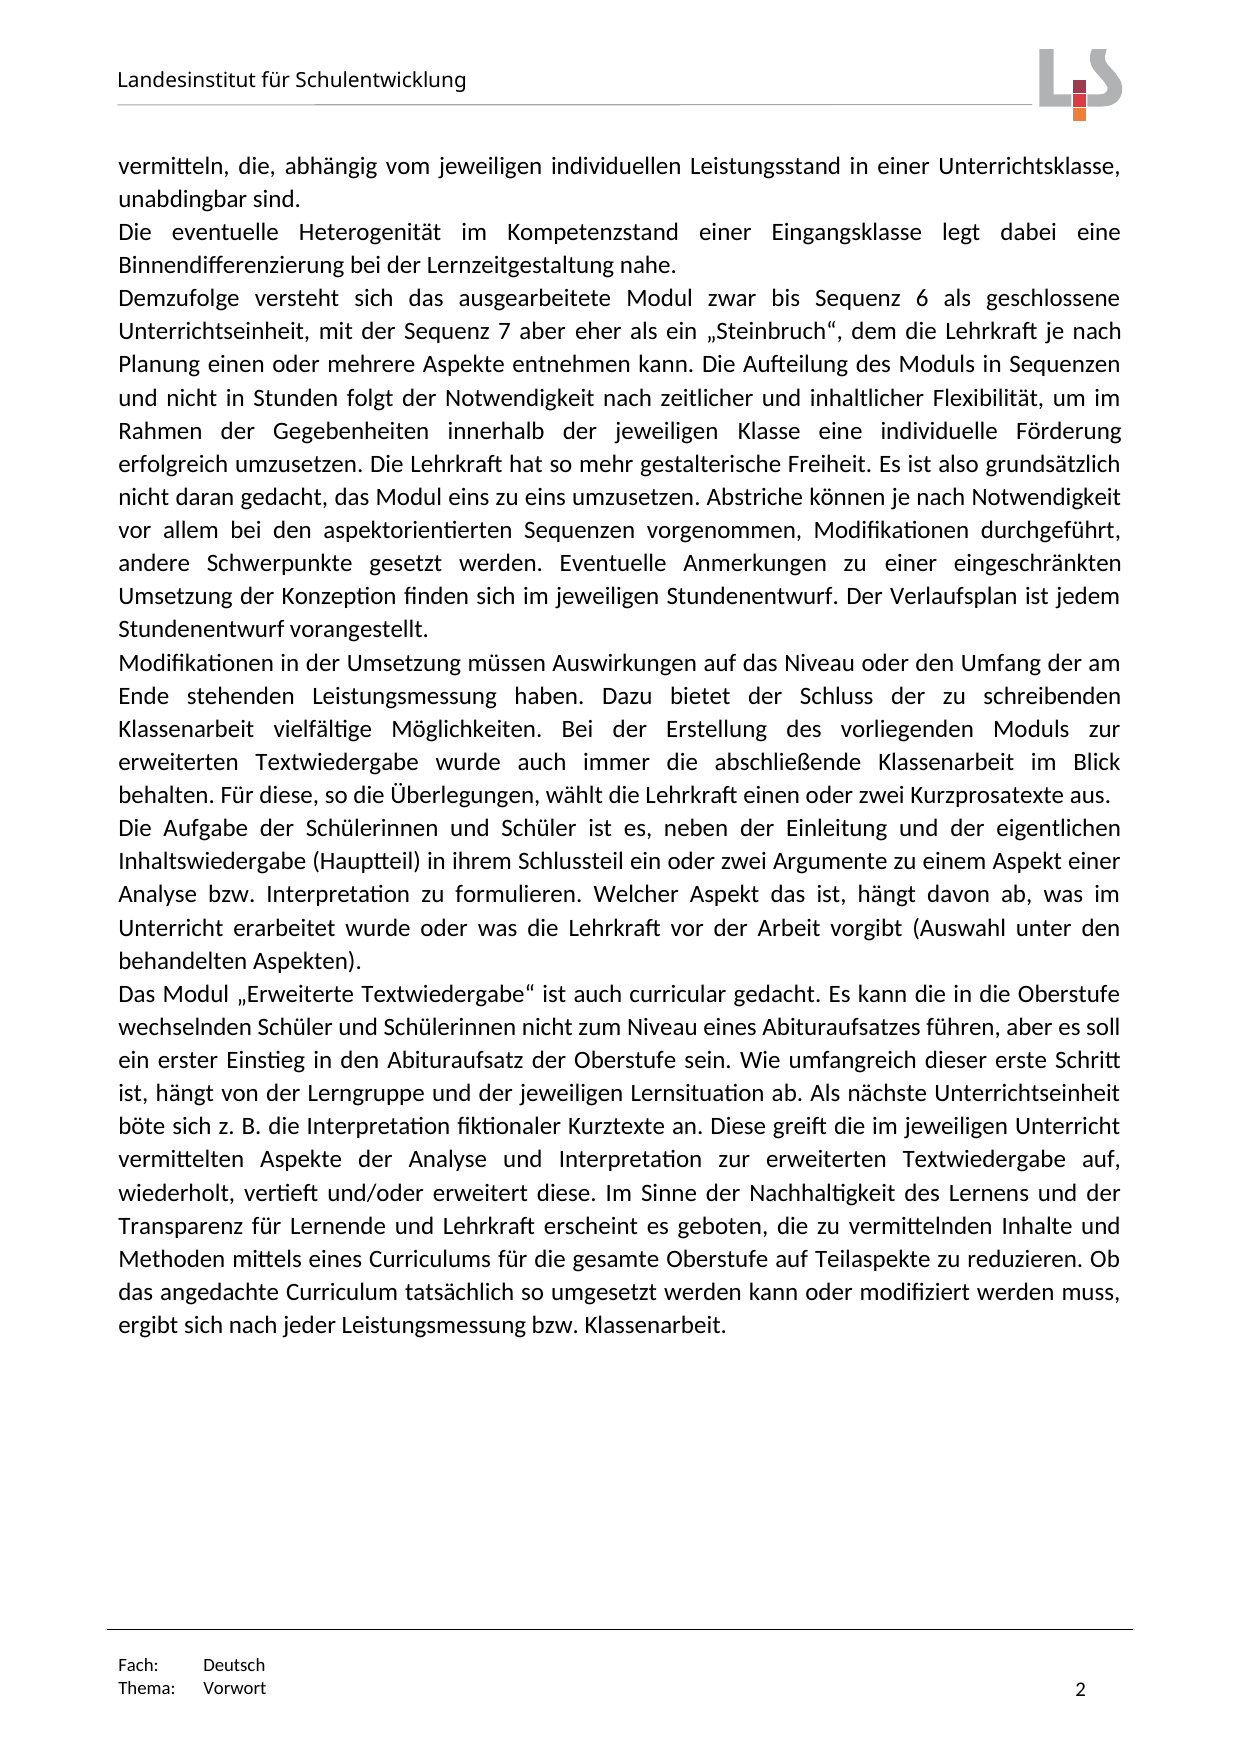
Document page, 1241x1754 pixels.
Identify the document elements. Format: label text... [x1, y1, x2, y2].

text Das Modul „Erweiterte Textwiedergabe“ ist auch curricular gedacht. Es kann die in die Oberstufe wechselnden Schüler und Schülerinnen nicht zum Niveau eines Abituraufsatzes führen, aber es soll ein erster Einstieg in den Abituraufsatz der Oberstufe sein. Wie umfangreich dieser erste Schritt ist, hängt von der Lerngruppe und der jeweiligen Lernsituation ab. Als nächste Unterrichtseinheit böte sich z. B. die Interpretation fiktionaler Kurztexte an. Diese greift die im jeweiligen Unterricht vermittelten Aspekte der Analyse und Interpretation zur erweiterten Textwiedergabe auf, wiederholt, vertieft und/oder erweitert diese. Im Sinne der Nachhaltigkeit des Lernens und der Transparenz für Lernende und Lehrkraft erscheint es geboten, die zu vermittelnden Inhalte und Methoden mittels eines Curriculums für die gesamte Oberstufe auf Teilaspekte zu reduzieren. Ob das angedachte Curriculum tatsächlich so umgesetzt werden kann oder modifiziert werden muss, ergibt sich nach jeder Leistungsmessung bzw. Klassenarbeit. [118, 976, 1122, 1340]
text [118, 148, 1122, 214]
text Die eventuelle Heterogenität im Kompetenzstand einer Eingangsklasse legt dabei eine Binnendifferenzierung bei der Lernzeitgestaltung nahe. [118, 214, 1122, 280]
text Demzufolge versteht sich das ausgearbeitete Modul zwar bis Sequenz 6 als geschlossene Unterrichtseinheit, mit der Sequenz 7 aber eher als ein „Steinbruch“, dem die Lehrkraft je nach Planung einen oder mehrere Aspekte entnehmen kann. Die Aufteilung des Moduls in Sequenzen und nicht in Stunden folgt der Notwendigkeit nach zeitlicher und inhaltlicher Flexibilität, um im Rahmen der Gegebenheiten innerhalb der jeweiligen Klasse eine individuelle Förderung erfolgreich umzusetzen. Die Lehrkraft hat so mehr gestalterische Freiheit. Es ist also grundsätzlich nicht daran gedacht, das Modul eins zu eins umzusetzen. Abstriche können je nach Notwendigkeit vor allem bei den aspektorientierten Sequenzen vorgenommen, Modifikationen durchgeführt, andere Schwerpunkte gesetzt werden. Eventuelle Anmerkungen zu einer eingeschränkten Umsetzung der Konzeption finden sich im jeweiligen Stundenentwurf. Der Verlaufsplan ist jedem Stundenentwurf vorangestellt. [118, 280, 1122, 644]
text Die Aufgabe der Schülerinnen und Schüler ist es, neben der Einleitung und der eigentlichen Inhaltswiedergabe (Hauptteil) in ihrem Schlussteil ein oder zwei Argumente zu einem Aspekt einer Analyse bzw. Interpretation zu formulieren. Welcher Aspekt das ist, hängt davon ab, was im Unterricht erarbeitet wurde oder was die Lehrkraft vor der Arbeit vorgibt (Auswahl unter den behandelten Aspekten). [118, 810, 1122, 976]
text Modifikationen in der Umsetzung müssen Auswirkungen auf das Niveau oder den Umfang der am Ende stehenden Leistungsmessung haben. Dazu bietet der Schluss der zu schreibenden Klassenarbeit vielfältige Möglichkeiten. Bei der Erstellung des vorliegenden Moduls zur erweiterten Textwiedergabe wurde auch immer die abschließende Klassenarbeit im Blick behalten. Für diese, so die Überlegungen, wählt die Lehrkraft einen oder zwei Kurzprosatexte aus. [118, 644, 1122, 810]
